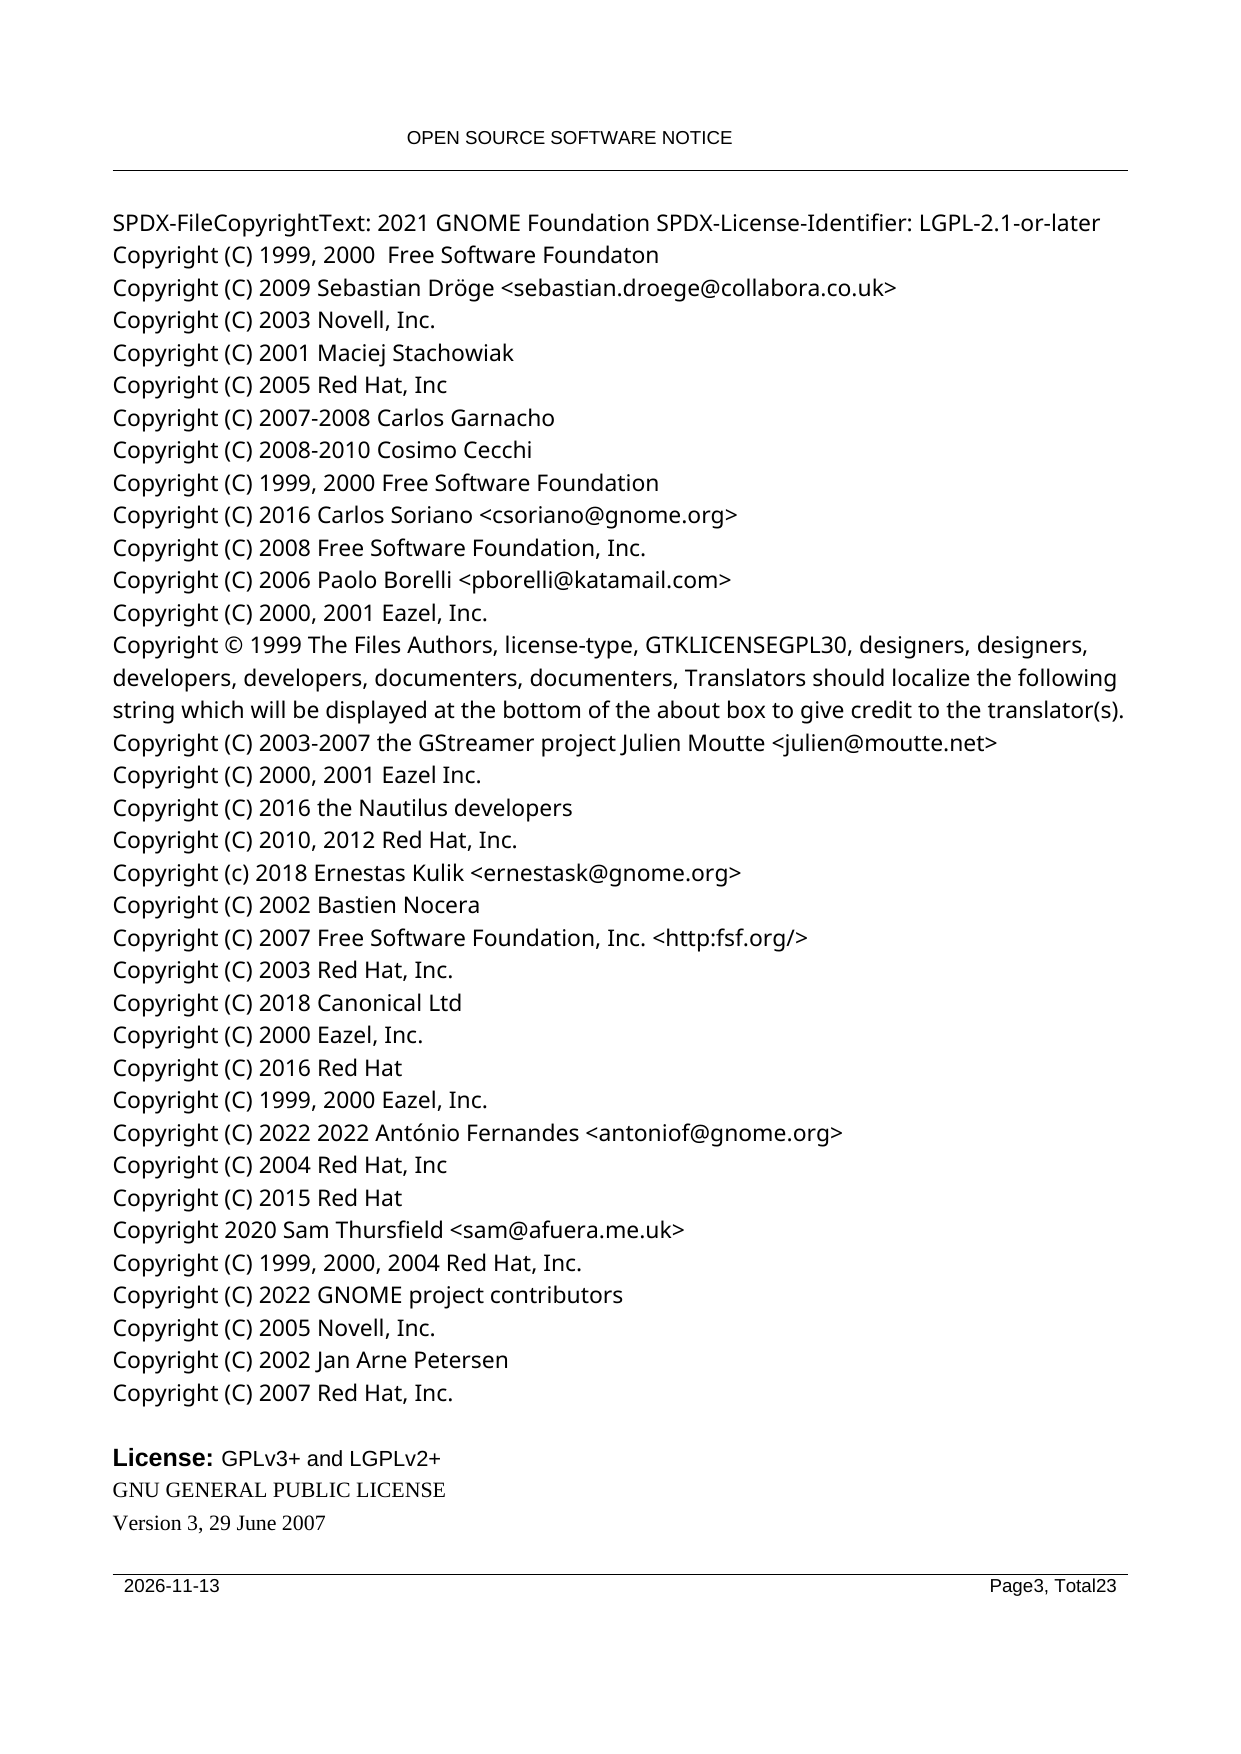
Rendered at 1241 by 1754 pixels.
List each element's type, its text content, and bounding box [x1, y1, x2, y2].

text License: GPLv3+ and LGPLv2+ [112, 1441, 1128, 1474]
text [112, 206, 1128, 1441]
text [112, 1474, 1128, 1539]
